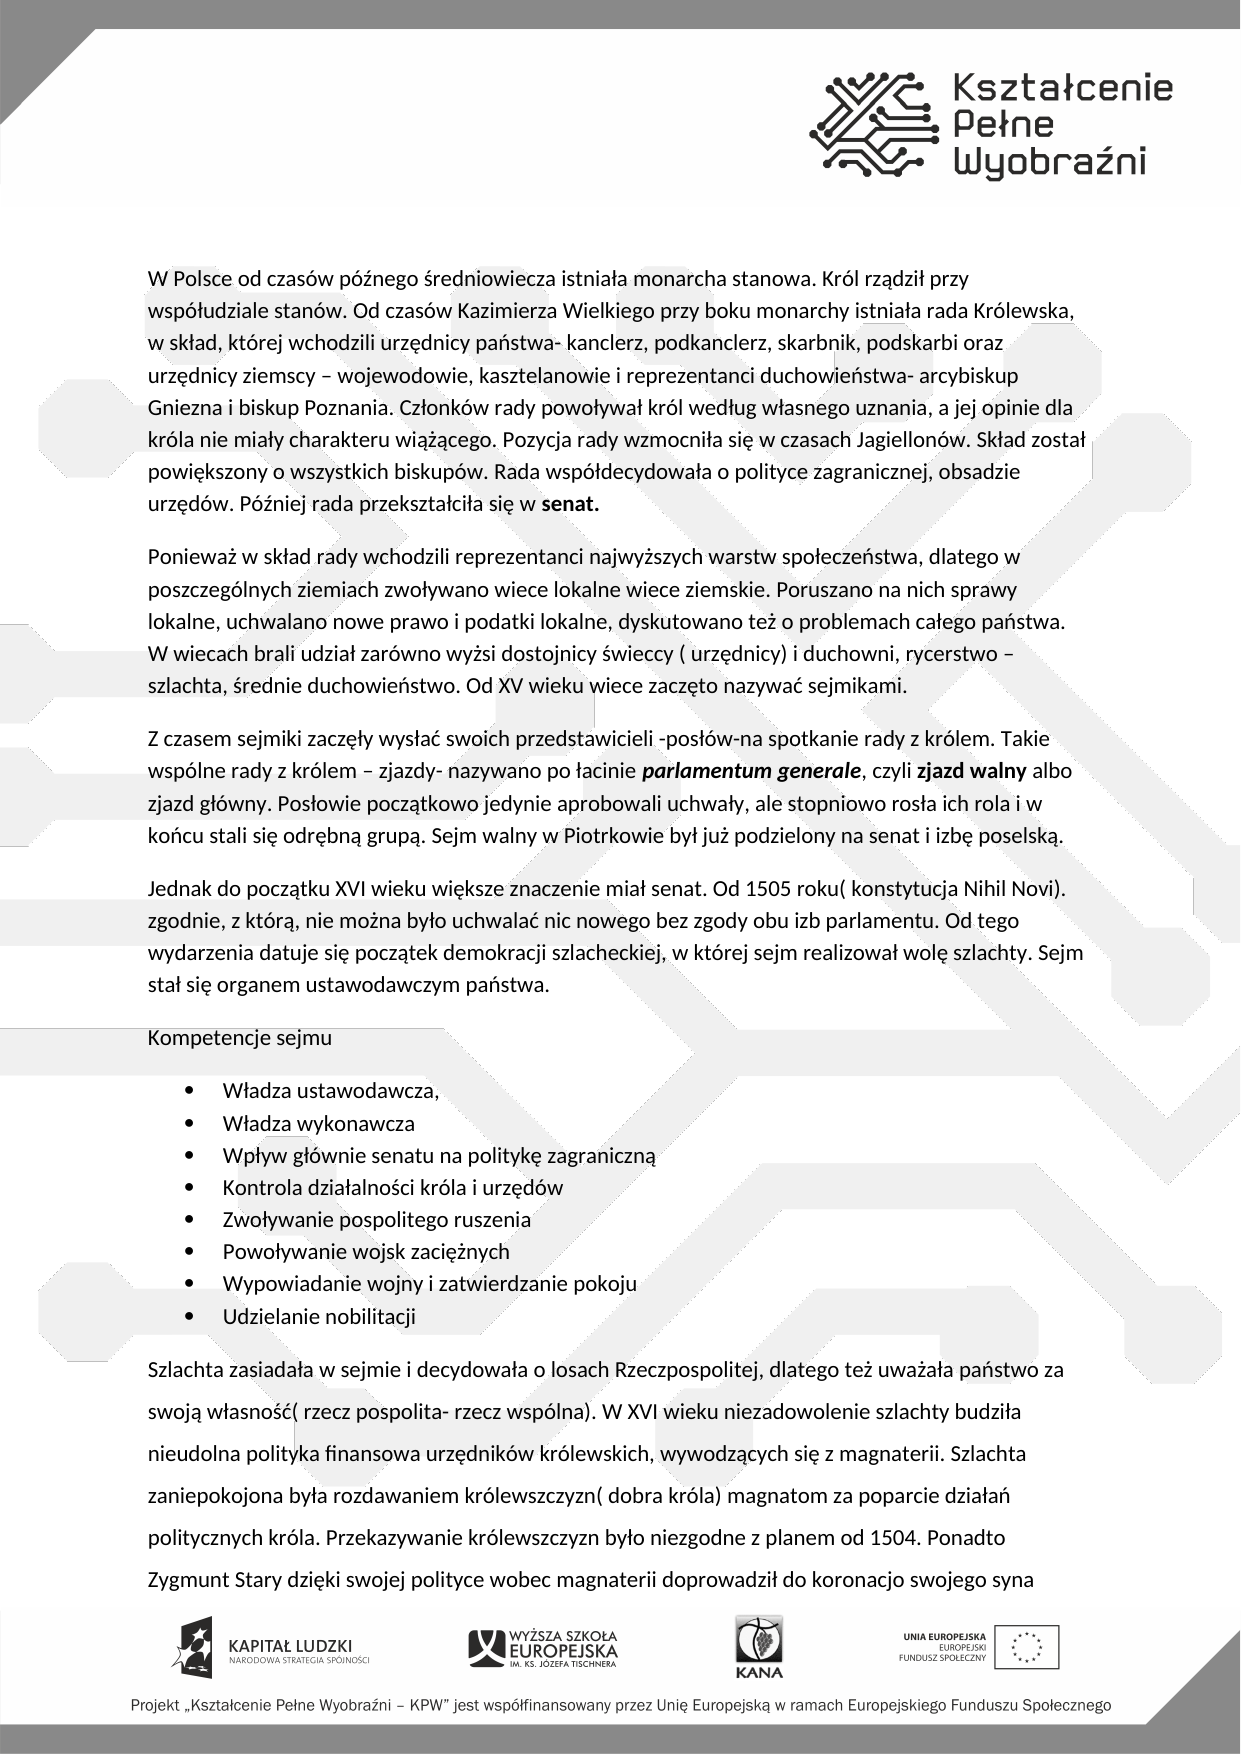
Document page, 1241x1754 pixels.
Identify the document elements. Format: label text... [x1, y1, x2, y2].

list Władza ustawodawcza, [185, 1076, 1093, 1104]
text Z czasem sejmiki zaczęły wysłać swoich przedstawicieli -posłów-na spotkanie rady z królem. Takie wspólne rady z królem – zjazdy- nazywano po łacinie parlamentum generale, czyli zjazd walny albo zjazd główny. Posłowie początkowo jedynie aprobowali uchwały, ale stopniowo rosła ich rola i w końcu stali się odrębną grupą. Sejm walny w Piotrkowie był już podzielony na senat i izbę poselską. [148, 724, 1093, 849]
list Władza wykonawcza [185, 1109, 1093, 1137]
picture [0, 266, 1241, 1487]
list Wpływ głównie senatu na politykę zagraniczną [185, 1141, 1093, 1169]
text Ponieważ w skład rady wchodzili reprezentanci najwyższych warstw społeczeństwa, dlatego w poszczególnych ziemiach zwoływano wiece lokalne wiece ziemskie. Poruszano na nich sprawy lokalne, uchwalano nowe prawo i podatki lokalne, dyskutowano też o problemach całego państwa. W wiecach brali udział zarówno wyżsi dostojnicy świeccy ( urzędnicy) i duchowni, rycerstwo – szlachta, średnie duchowieństwo. Od XV wieku wiece zaczęto nazywać sejmikami. [148, 542, 1093, 699]
list Powoływanie wojsk zaciężnych [185, 1237, 1093, 1265]
list Zwoływanie pospolitego ruszenia [185, 1205, 1093, 1233]
list Udzielanie nobilitacji [185, 1302, 1093, 1330]
list Kontrola działalności króla i urzędów [185, 1173, 1093, 1201]
list Wypowiadanie wojny i zatwierdzanie pokoju [185, 1269, 1093, 1298]
text Kompetencje sejmu [148, 1023, 1093, 1051]
picture [0, 0, 1241, 207]
text W Polsce od czasów późnego średniowiecza istniała monarcha stanowa. Król rządził przy współudziale stanów. Od czasów Kazimierza Wielkiego przy boku monarchy istniała rada Królewska, w skład, której wchodzili urzędnicy państwa- kanclerz, podkanclerz, skarbnik, podskarbi oraz urzędnicy ziemscy – wojewodowie, kasztelanowie i reprezentanci duchowieństwa- arcybiskup Gniezna i biskup Poznania. Członków rady powoływał król według własnego uznania, a jej opinie dla króla nie miały charakteru wiążącego. Pozycja rady wzmocniła się w czasach Jagiellonów. Skład został powiększony o wszystkich biskupów. Rada współdecydowała o polityce zagranicznej, obsadzie urzędów. Później rada przekształciła się w senat. [148, 264, 1093, 517]
picture [0, 1607, 1241, 1754]
text Jednak do początku XVI wieku większe znaczenie miał senat. Od 1505 roku( konstytucja Nihil Novi). zgodnie, z którą, nie można było uchwalać nic nowego bez zgody obu izb parlamentu. Od tego wydarzenia datuje się początek demokracji szlacheckiej, w której sejm realizował wolę szlachty. Sejm stał się organem ustawodawczym państwa. [148, 874, 1093, 998]
